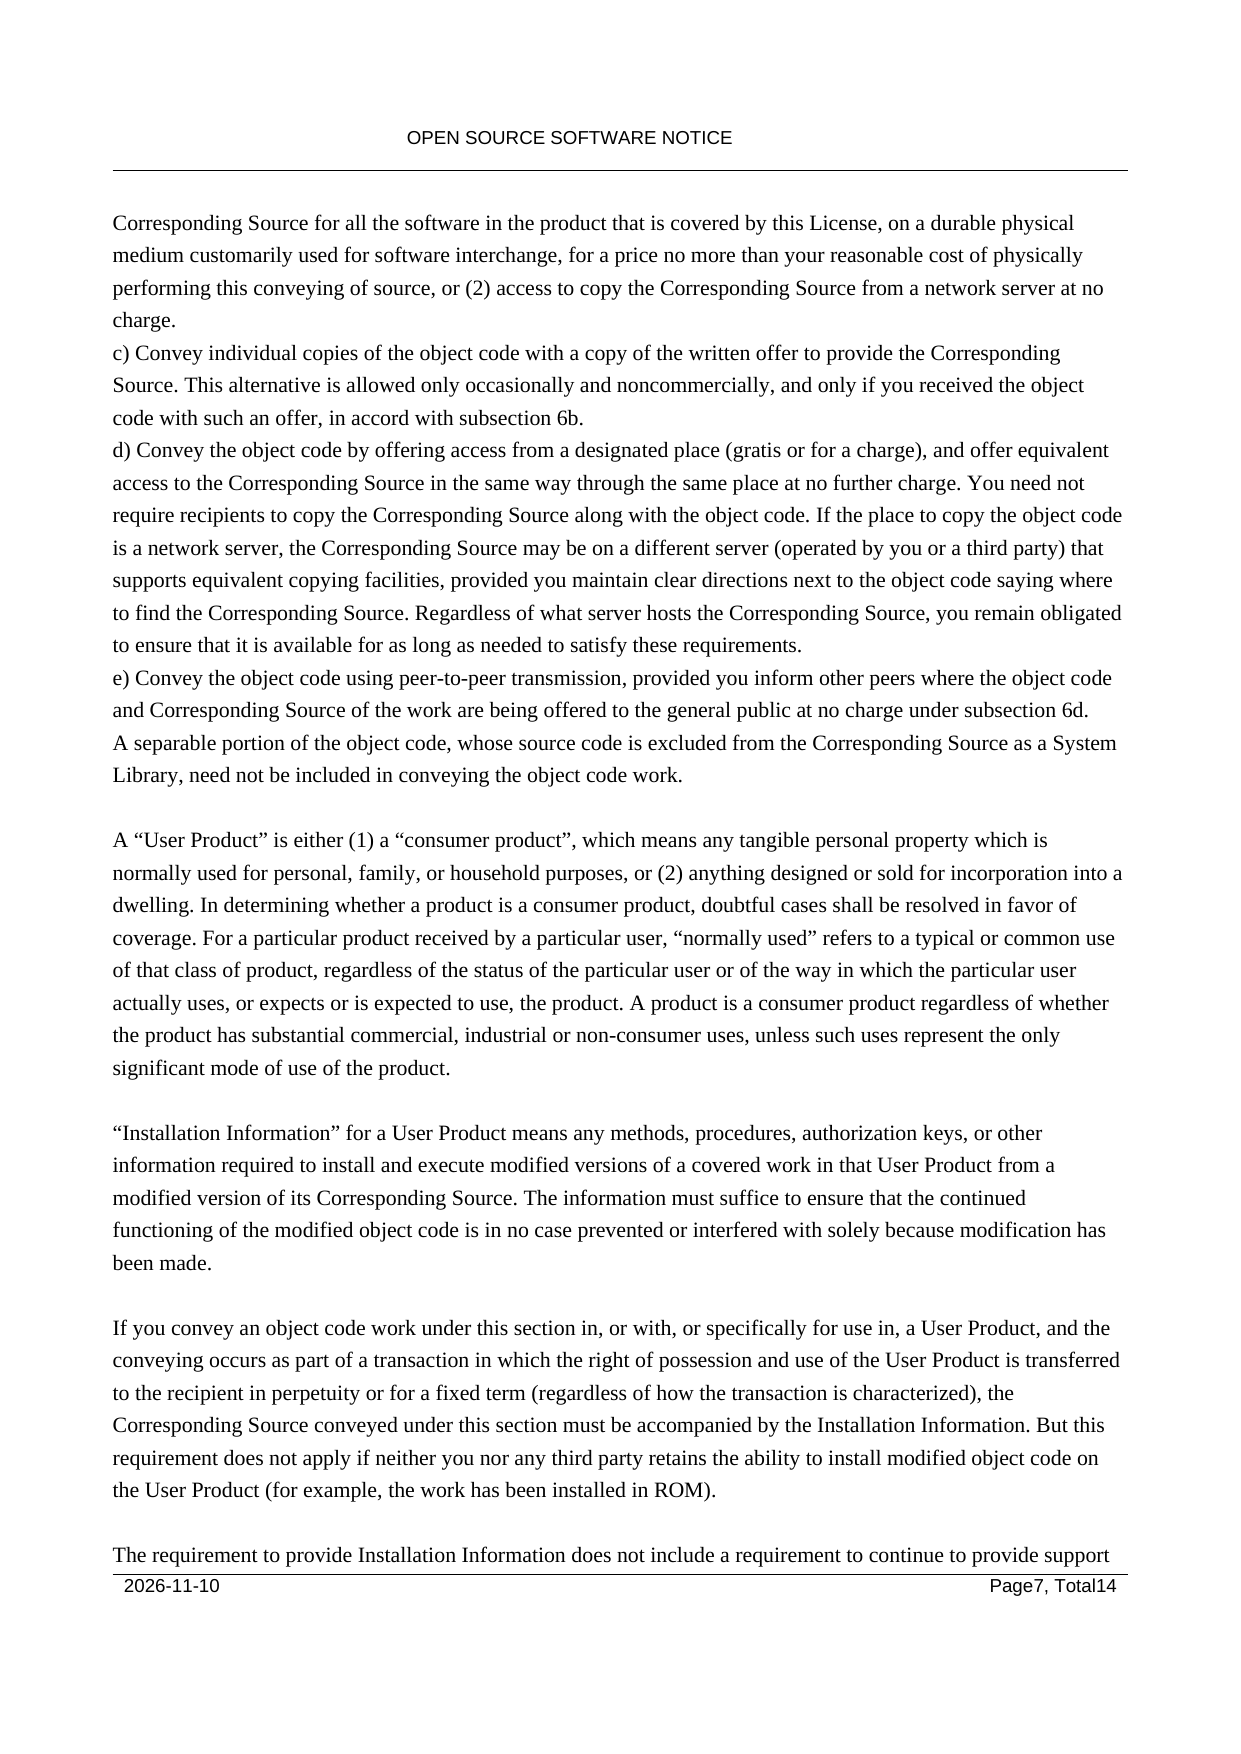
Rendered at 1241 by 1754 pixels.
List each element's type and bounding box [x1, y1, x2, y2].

text [112, 206, 1128, 1571]
